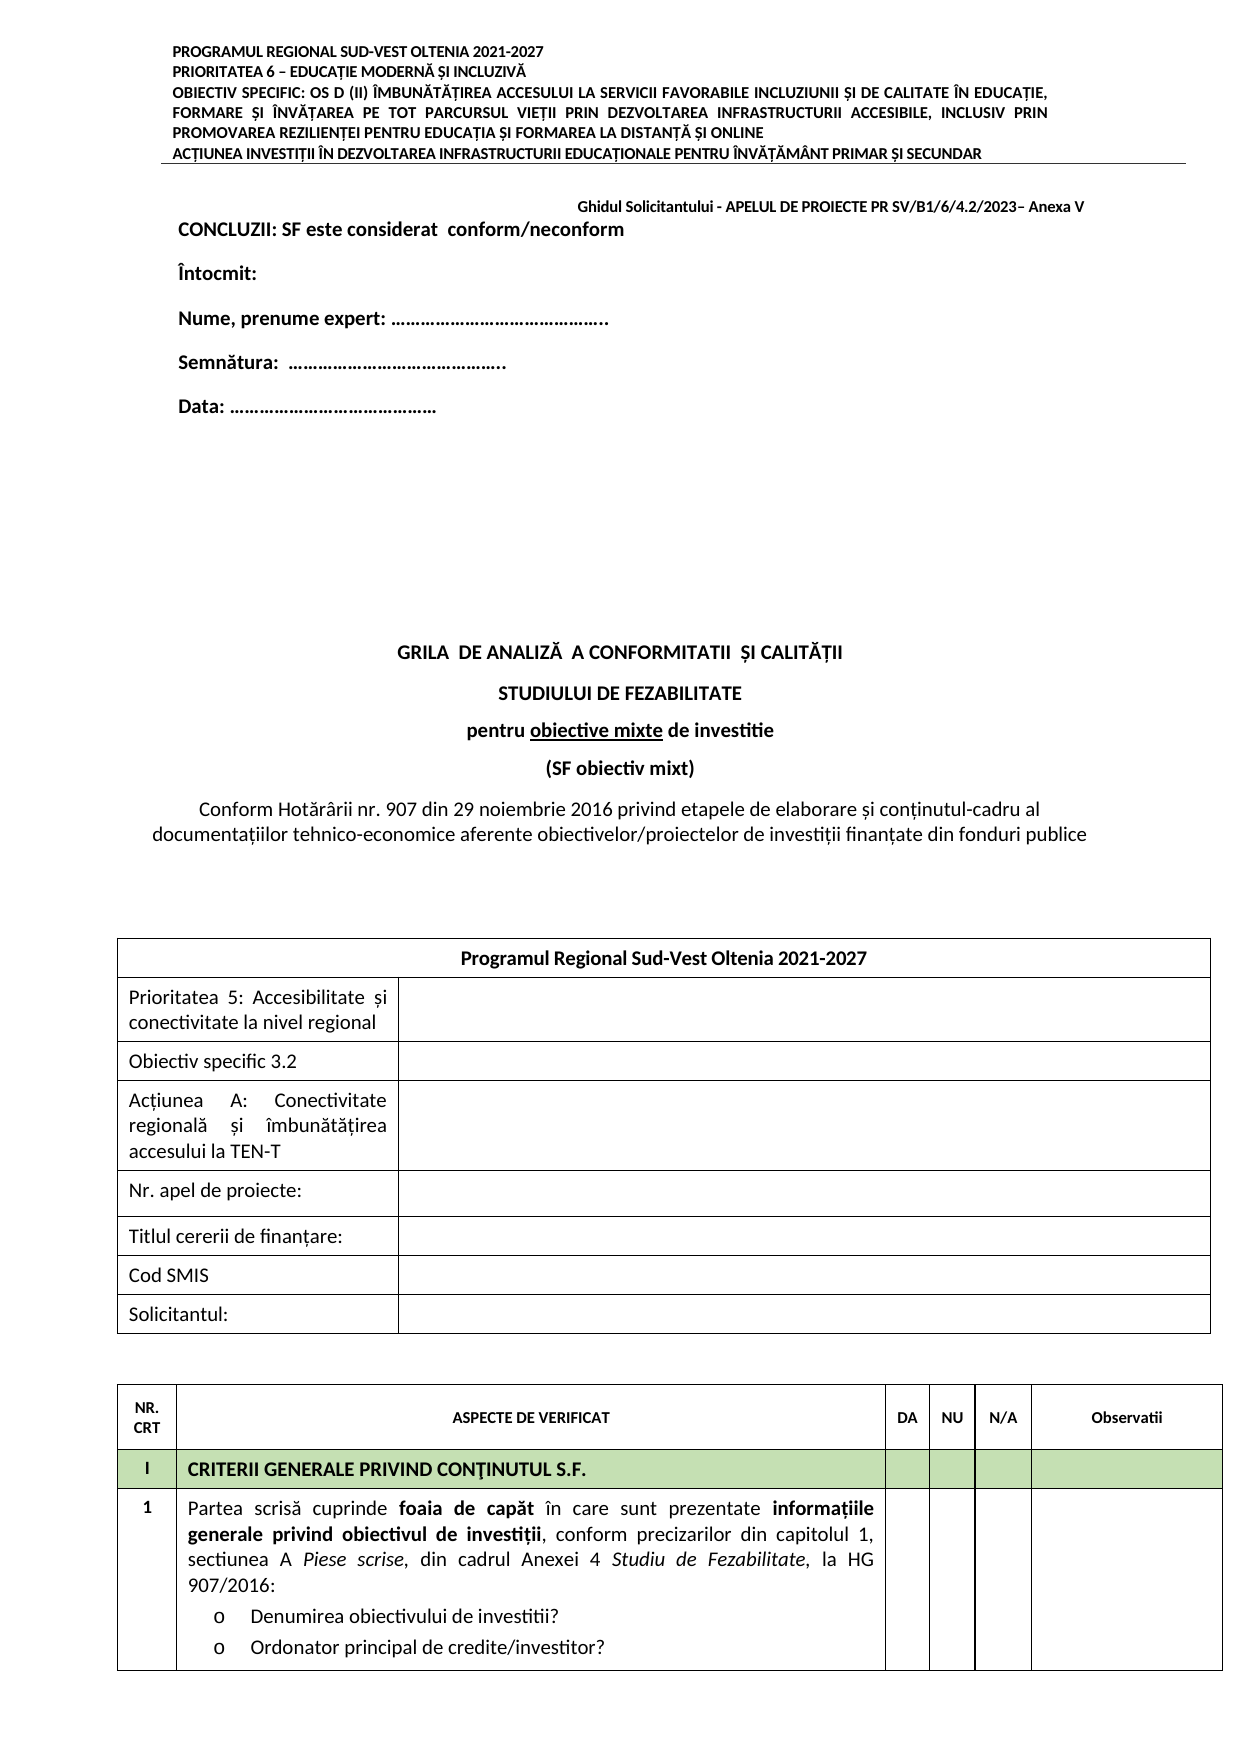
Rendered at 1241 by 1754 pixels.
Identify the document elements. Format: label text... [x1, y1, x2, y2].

table_header N/A [976, 1385, 1031, 1449]
table_cell Acţiunea A: Conectivitate regională și îmbunătățirea accesului la TEN-T [118, 1081, 398, 1170]
table_cell [930, 1489, 974, 1670]
table_cell [976, 1489, 1031, 1670]
table_header Programul Regional Sud-Vest Oltenia 2021-2027 [118, 939, 1210, 977]
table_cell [177, 1489, 885, 1670]
table_cell [886, 1489, 929, 1670]
table_cell Solicitantul: [118, 1295, 398, 1333]
table_cell [399, 978, 1210, 1041]
text Data: …………………………………… [178, 393, 1090, 418]
table_header Observatii [1032, 1385, 1222, 1449]
table_cell [399, 1217, 1210, 1255]
text Nume, prenume expert: …………………………………….. [178, 305, 1090, 330]
table_cell [399, 1295, 1210, 1333]
table_cell [1032, 1489, 1222, 1670]
text STUDIULUI DE FEZABILITATE [150, 680, 1090, 705]
table_cell Cod SMIS [118, 1256, 398, 1294]
table_cell [930, 1450, 974, 1488]
text pentru obiective mixte de investitie [150, 718, 1090, 743]
table_cell Nr. apel de proiecte: [118, 1171, 398, 1216]
text Întocmit: [178, 261, 1090, 286]
table_header DA [886, 1385, 929, 1449]
table_cell [399, 1171, 1210, 1216]
table_cell Prioritatea 5: Accesibilitate și conectivitate la nivel regional [118, 978, 398, 1041]
table_cell I [118, 1450, 176, 1488]
text (SF obiectiv mixt) [150, 756, 1090, 781]
table_cell Obiectiv specific 3.2 [118, 1042, 398, 1080]
text Semnătura: …………………………………….. [178, 349, 1090, 374]
table_header NR. CRT [118, 1385, 176, 1449]
table_cell Titlul cererii de finanţare: [118, 1217, 398, 1255]
table_cell [976, 1450, 1031, 1488]
table_cell [886, 1450, 929, 1488]
table_header ASPECTE DE VERIFICAT [177, 1385, 885, 1449]
table_cell [399, 1042, 1210, 1080]
table_cell [1032, 1450, 1222, 1488]
text GRILA DE ANALIZĂ A CONFORMITATII ȘI CALITĂȚII [150, 639, 1090, 665]
text Conform Hotărârii nr. 907 din 29 noiembrie 2016 privind etapele de elaborare şi conţinutul-cadru al documentaţiilor tehnico-economice aferente obiectivelor/proiectelor de investiţii finanţate din fonduri publice [150, 796, 1090, 847]
text CONCLUZII: SF este considerat conform/neconform [178, 216, 1090, 242]
table_cell [399, 1256, 1210, 1294]
table_cell [399, 1081, 1210, 1170]
table_header NU [930, 1385, 974, 1449]
table_cell 1 [118, 1489, 176, 1670]
table_cell CRITERII GENERALE PRIVIND CONŢINUTUL S.F. [177, 1450, 885, 1488]
